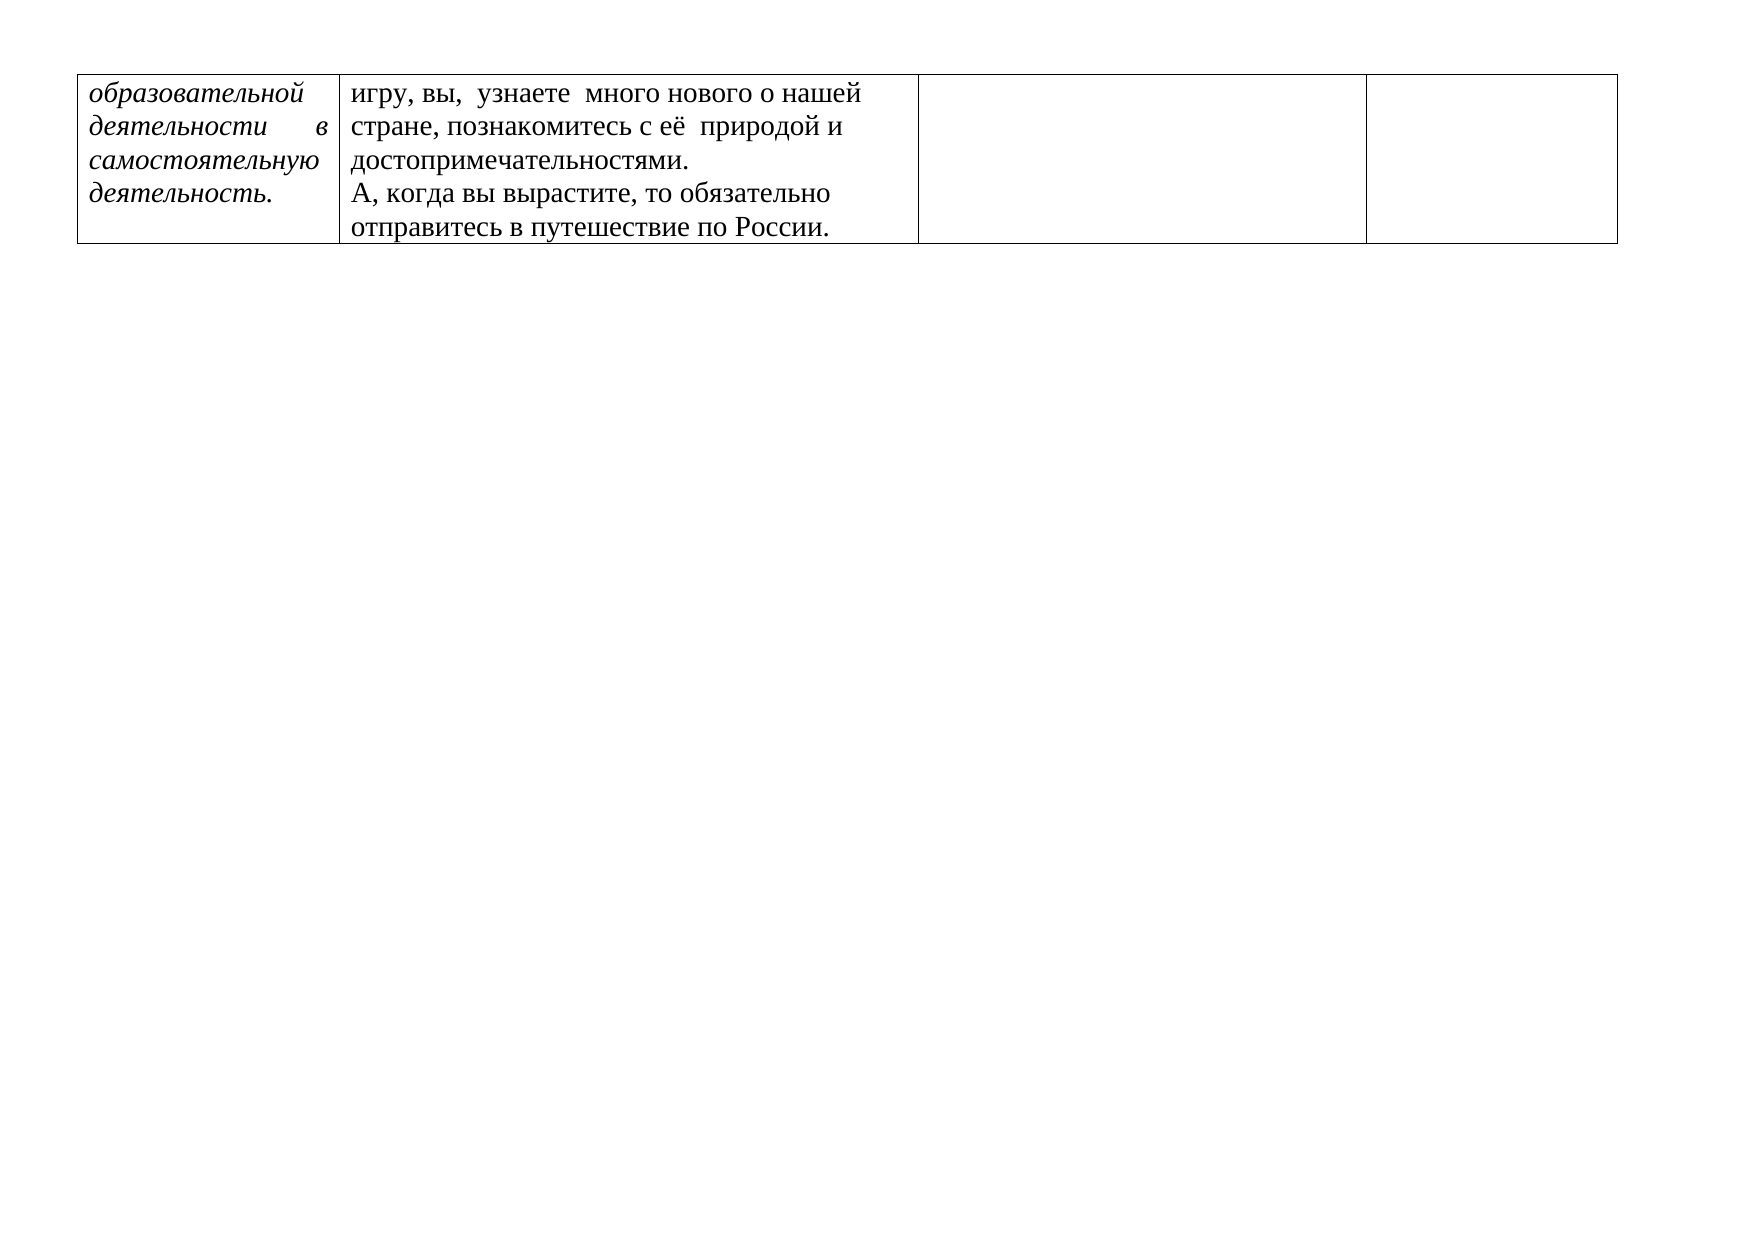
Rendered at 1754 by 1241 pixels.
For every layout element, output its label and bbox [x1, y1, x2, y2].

table_cell [78, 75, 339, 243]
table_cell [919, 75, 1366, 243]
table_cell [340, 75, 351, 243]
table_cell [1367, 75, 1617, 243]
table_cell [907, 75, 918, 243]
